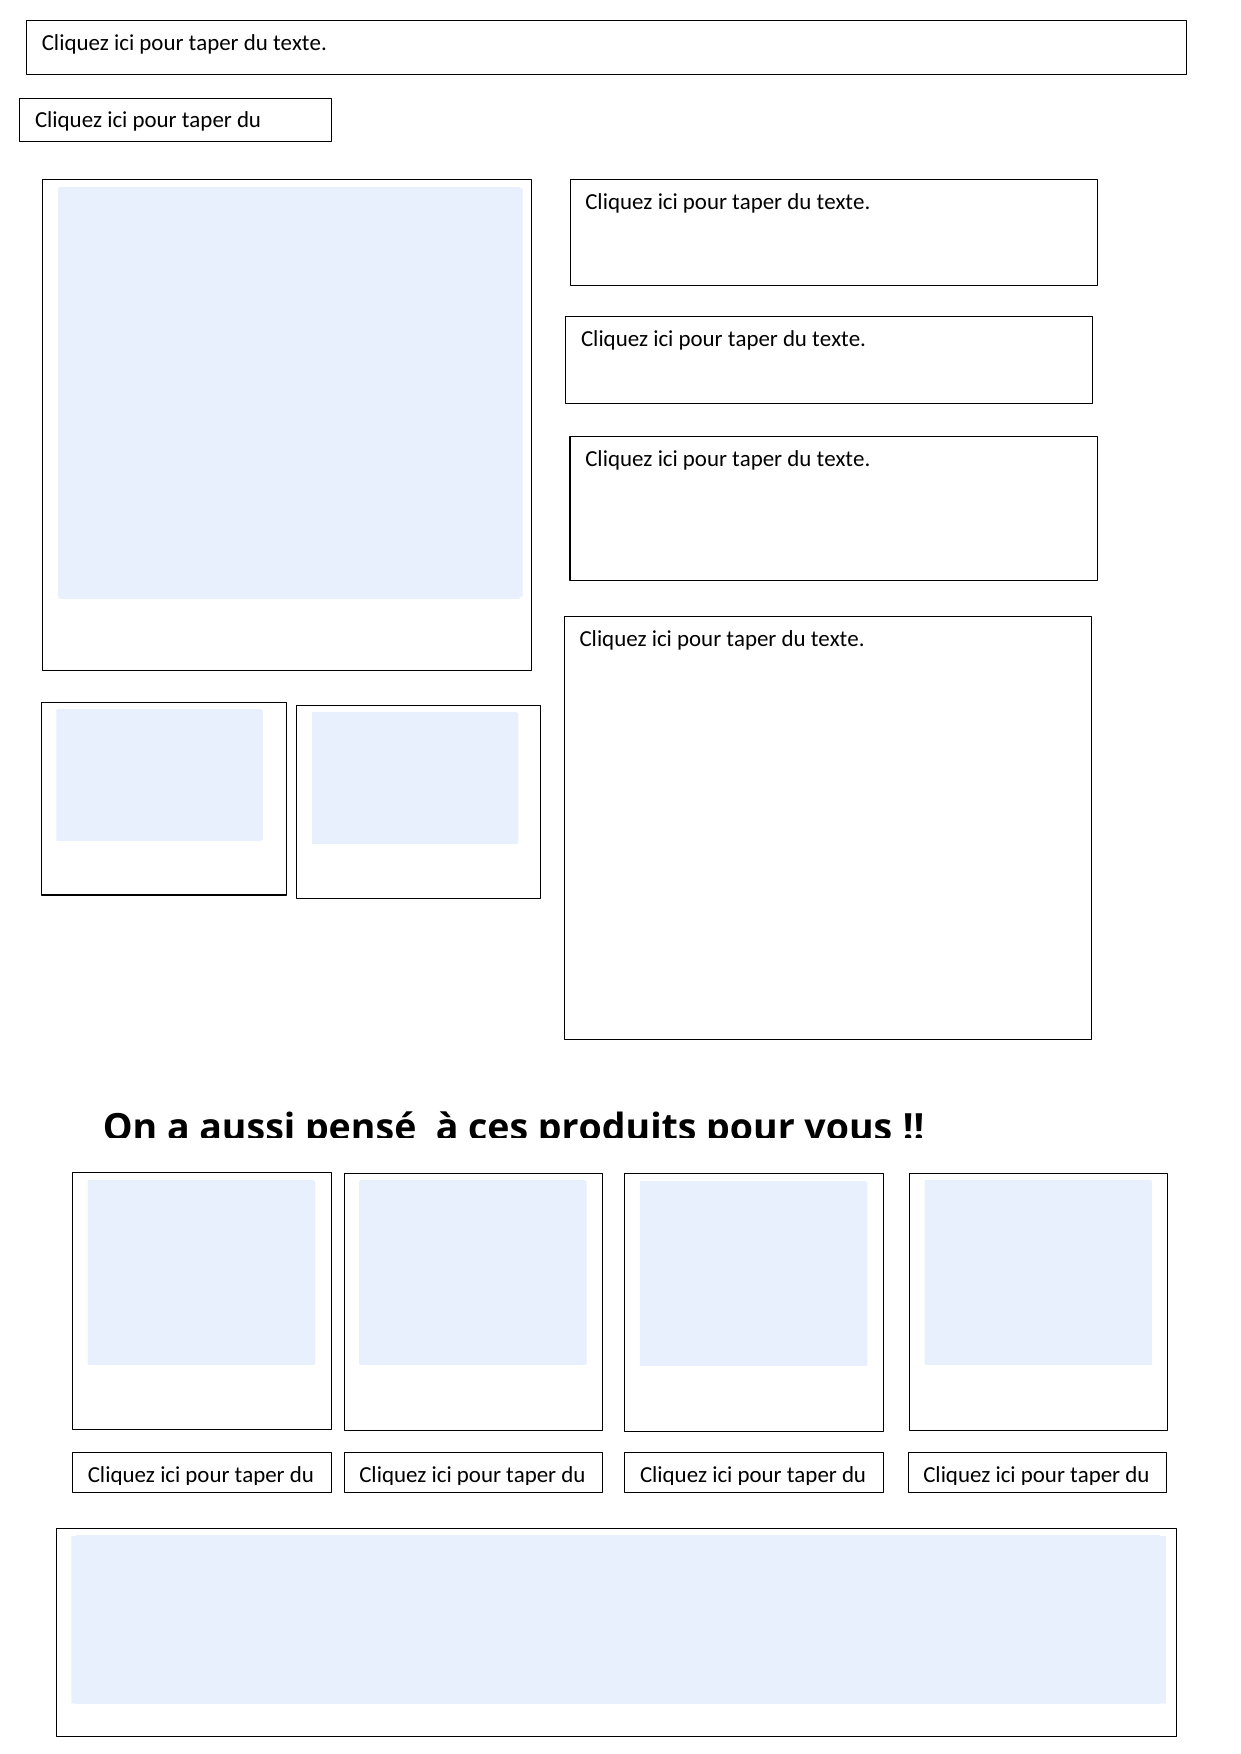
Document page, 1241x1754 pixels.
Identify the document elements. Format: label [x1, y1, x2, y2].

picture [639, 1181, 868, 1366]
picture [359, 1180, 587, 1365]
picture [56, 709, 263, 841]
picture [71, 1535, 1166, 1704]
picture [87, 1180, 316, 1365]
picture [924, 1180, 1153, 1365]
picture [312, 712, 519, 844]
picture [57, 187, 523, 599]
